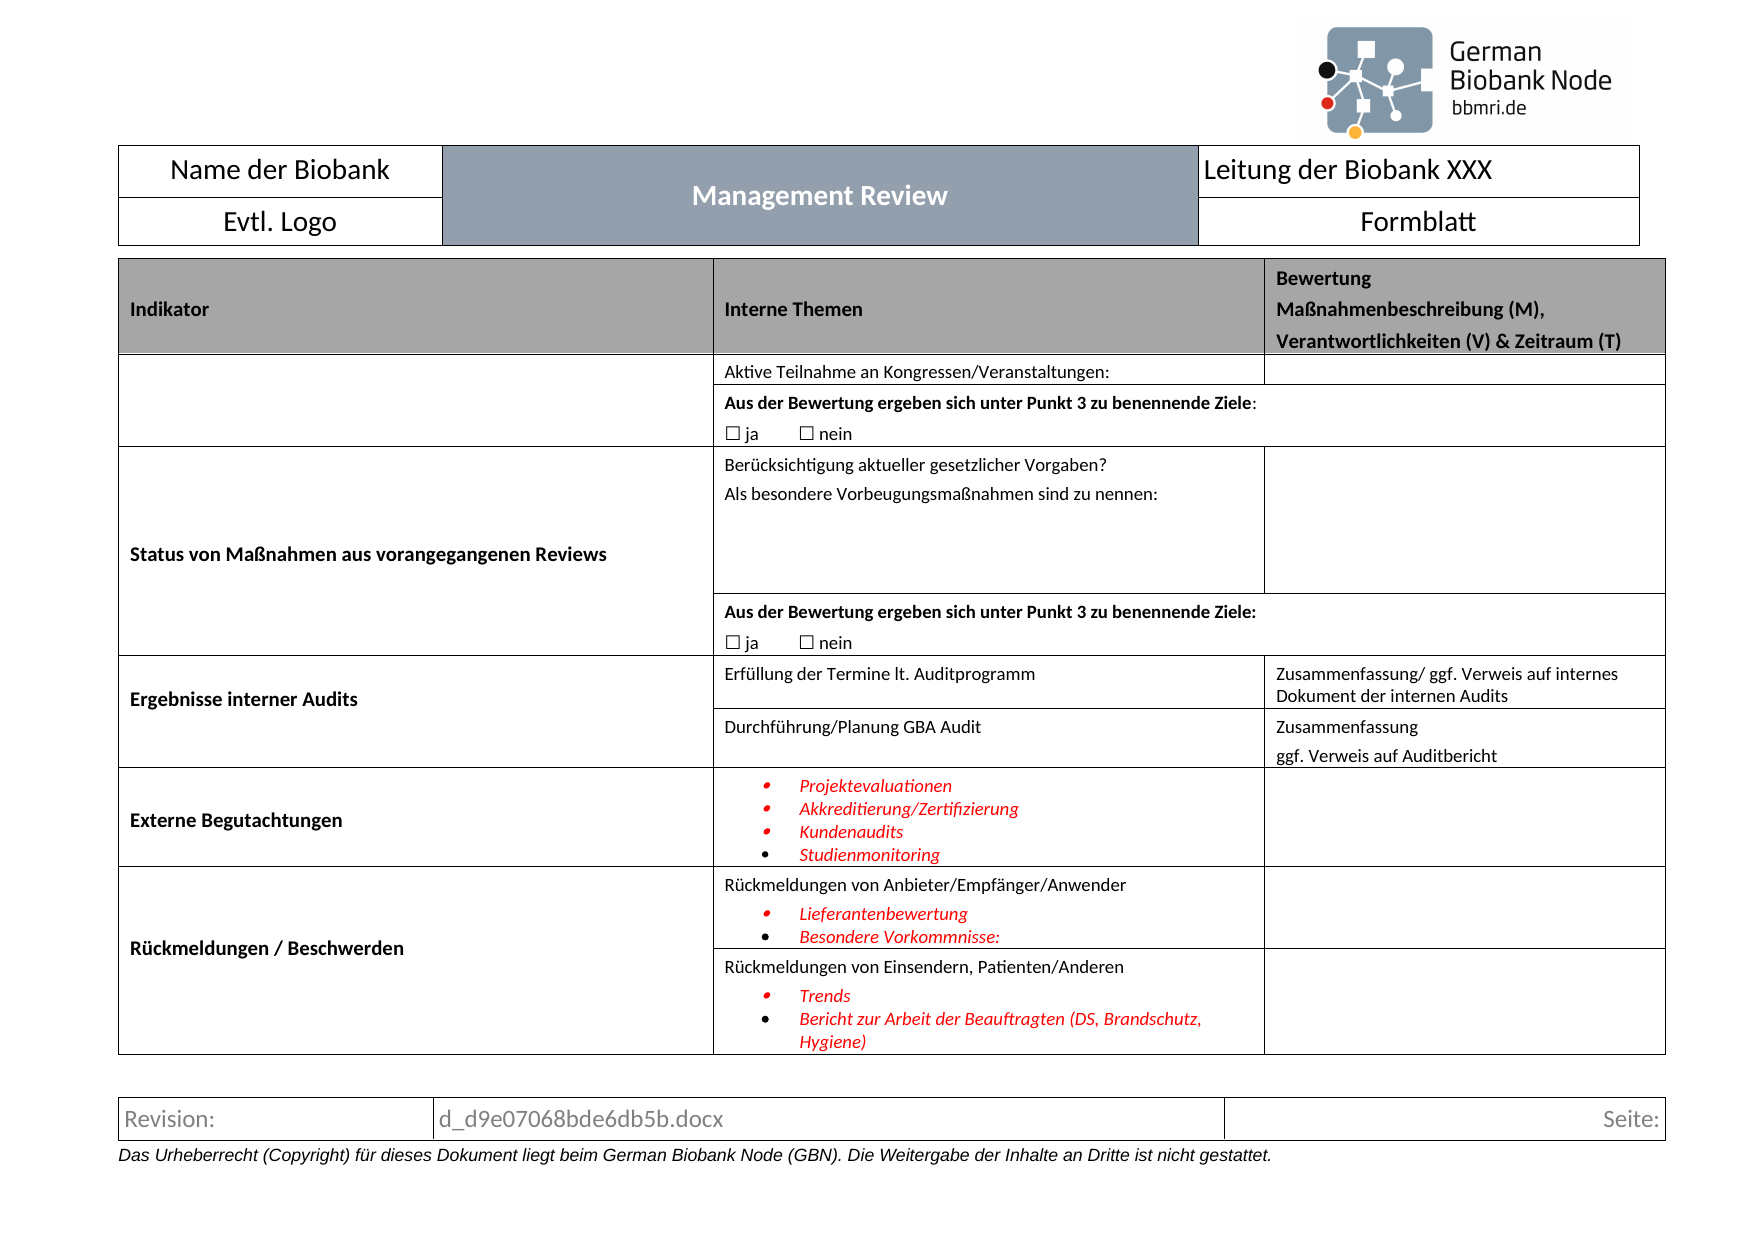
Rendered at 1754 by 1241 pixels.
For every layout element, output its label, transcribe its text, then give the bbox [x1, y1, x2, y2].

table_cell Externe Begutachtungen [119, 768, 713, 866]
table_cell Projektevaluationen Akkreditierung/Zertifizierung Kundenaudits Studienmonitoring [714, 768, 1264, 866]
table_cell Ergebnisse interner Audits [119, 656, 713, 767]
table_cell Zusammenfassung ggf. Verweis auf Auditbericht [1265, 709, 1665, 767]
table_cell Erfüllung der Termine lt. Auditprogramm [714, 656, 1264, 708]
table_cell Durchführung/Planung GBA Audit [714, 709, 1264, 767]
table_header Interne Themen [714, 259, 1264, 353]
table_cell Aktive Teilnahme an Kongressen/Veranstaltungen: [714, 355, 1264, 384]
table_cell Status von Maßnahmen aus vorangegangenen Reviews [119, 447, 713, 654]
table_cell Berücksichtigung aktueller gesetzlicher Vorgaben? Als besondere Vorbeugungsmaßnahmen sind zu nennen: [714, 447, 1264, 592]
table_cell Aus der Bewertung ergeben sich unter Punkt 3 zu benennende Ziele: ja nein [714, 594, 1665, 654]
table_cell [1265, 355, 1665, 384]
table_cell [1265, 768, 1665, 866]
table_cell [1265, 867, 1665, 948]
table_cell [1265, 447, 1665, 592]
table_cell Aus der Bewertung ergeben sich unter Punkt 3 zu benennende Ziele: ja nein [714, 385, 1665, 446]
table_cell Rückmeldungen von Einsendern, Patienten/Anderen Trends Bericht zur Arbeit der Beauftragten (DS, Brandschutz, Hygiene) [714, 949, 1264, 1053]
table_cell Rückmeldungen / Beschwerden [119, 867, 713, 1053]
table_header Bewertung Maßnahmenbeschreibung (M), Verantwortlichkeiten (V) & Zeitraum (T) [1265, 259, 1665, 353]
table_cell Zusammenfassung/ ggf. Verweis auf internes Dokument der internen Audits [1265, 656, 1665, 708]
table_cell [1265, 949, 1665, 1053]
table_header Indikator [119, 259, 713, 353]
picture [1297, 16, 1633, 145]
table_cell Rückmeldungen von Anbieter/Empfänger/Anwender Lieferantenbewertung Besondere Vorkommnisse: [714, 867, 1264, 948]
